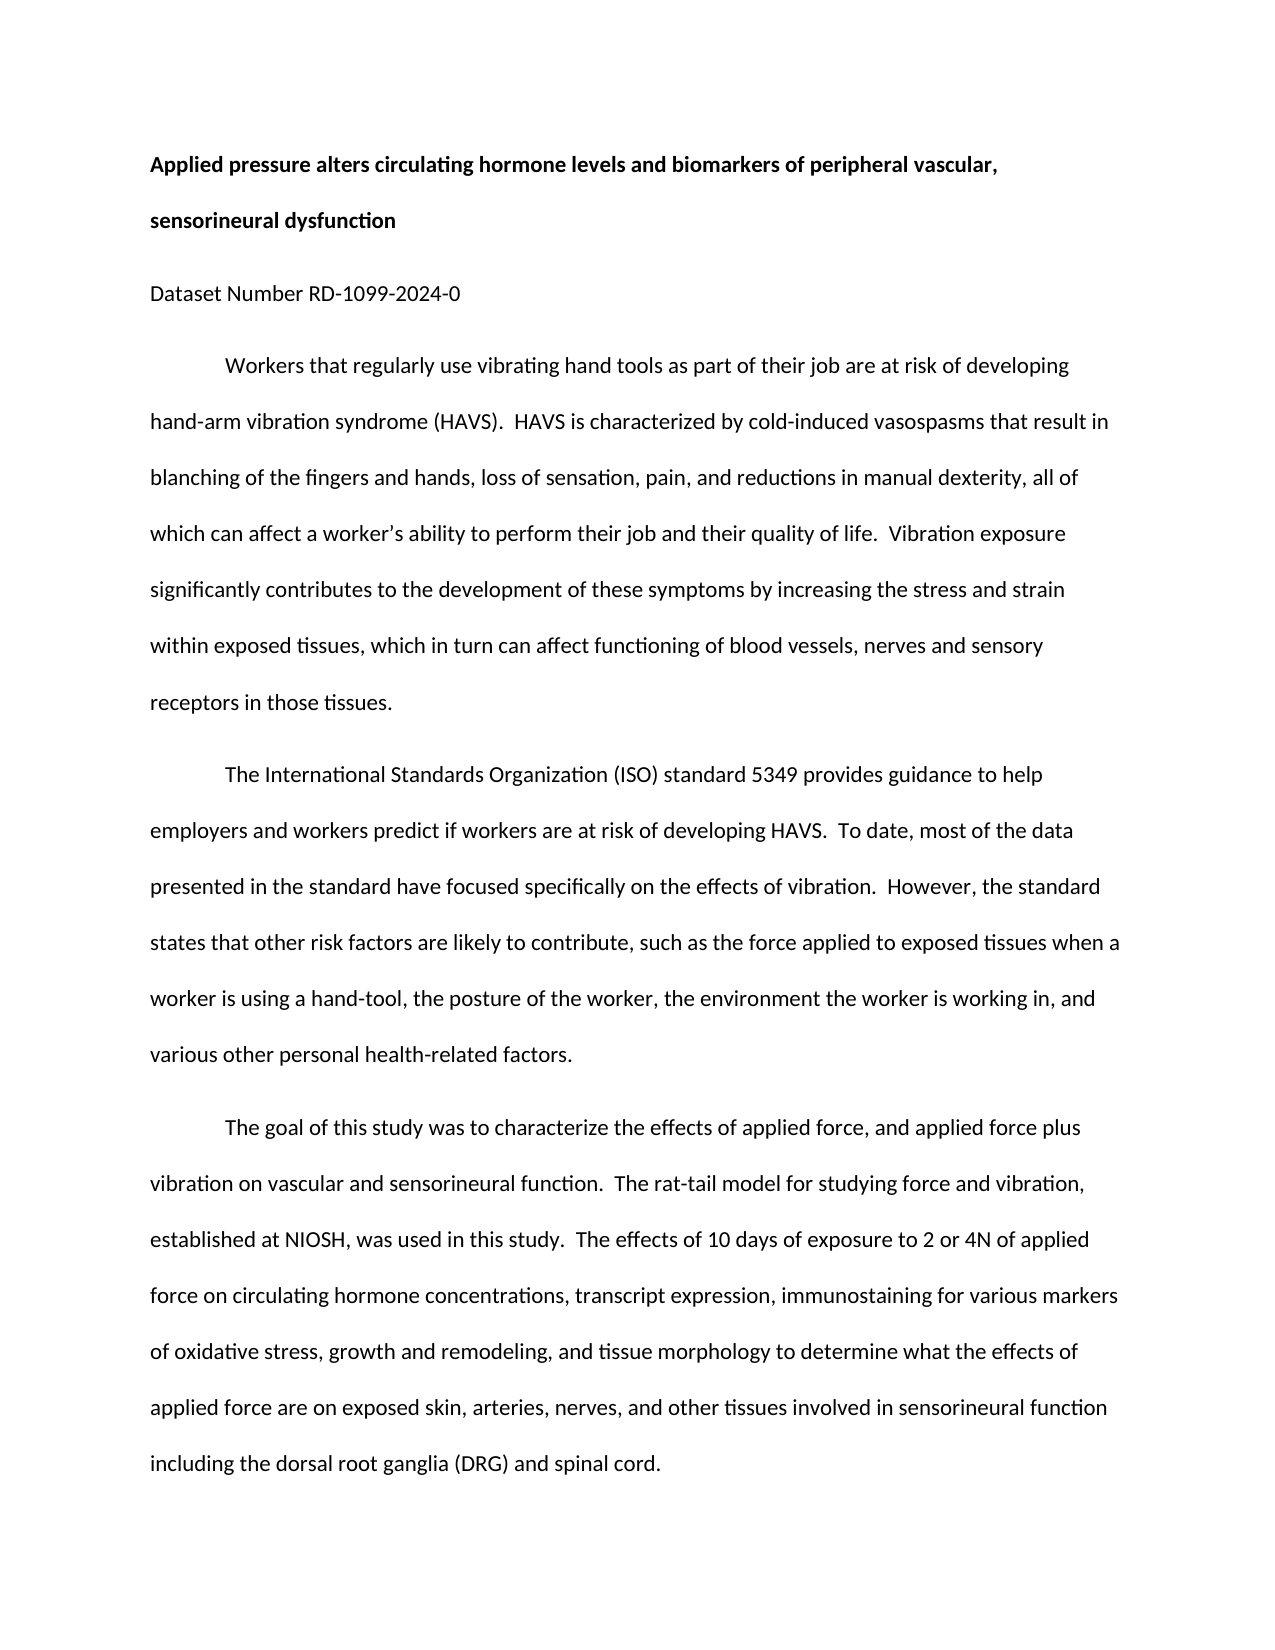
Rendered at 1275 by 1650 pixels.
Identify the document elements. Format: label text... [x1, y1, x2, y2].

text The International Standards Organization (ISO) standard 5349 provides guidance to help employers and workers predict if workers are at risk of developing HAVS. To date, most of the data presented in the standard have focused specifically on the effects of vibration. However, the standard states that other risk factors are likely to contribute, such as the force applied to exposed tissues when a worker is using a hand-tool, the posture of the worker, the environment the worker is working in, and various other personal health-related factors. [150, 760, 1125, 1069]
text Applied pressure alters circulating hormone levels and biomarkers of peripheral vascular, sensorineural dysfunction [150, 150, 1125, 234]
text Workers that regularly use vibrating hand tools as part of their job are at risk of developing hand-arm vibration syndrome (HAVS). HAVS is characterized by cold-induced vasospasms that result in blanching of the fingers and hands, loss of sensation, pain, and reductions in manual dexterity, all of which can affect a worker’s ability to perform their job and their quality of life. Vibration exposure significantly contributes to the development of these symptoms by increasing the stress and strain within exposed tissues, which in turn can affect functioning of blood vessels, nerves and sensory receptors in those tissues. [150, 351, 1125, 716]
text Dataset Number RD-1099-2024-0 [150, 279, 1125, 307]
text The goal of this study was to characterize the effects of applied force, and applied force plus vibration on vascular and sensorineural function. The rat-tail model for studying force and vibration, established at NIOSH, was used in this study. The effects of 10 days of exposure to 2 or 4N of applied force on circulating hormone concentrations, transcript expression, immunostaining for various markers of oxidative stress, growth and remodeling, and tissue morphology to determine what the effects of applied force are on exposed skin, arteries, nerves, and other tissues involved in sensorineural function including the dorsal root ganglia (DRG) and spinal cord. [150, 1113, 1125, 1478]
